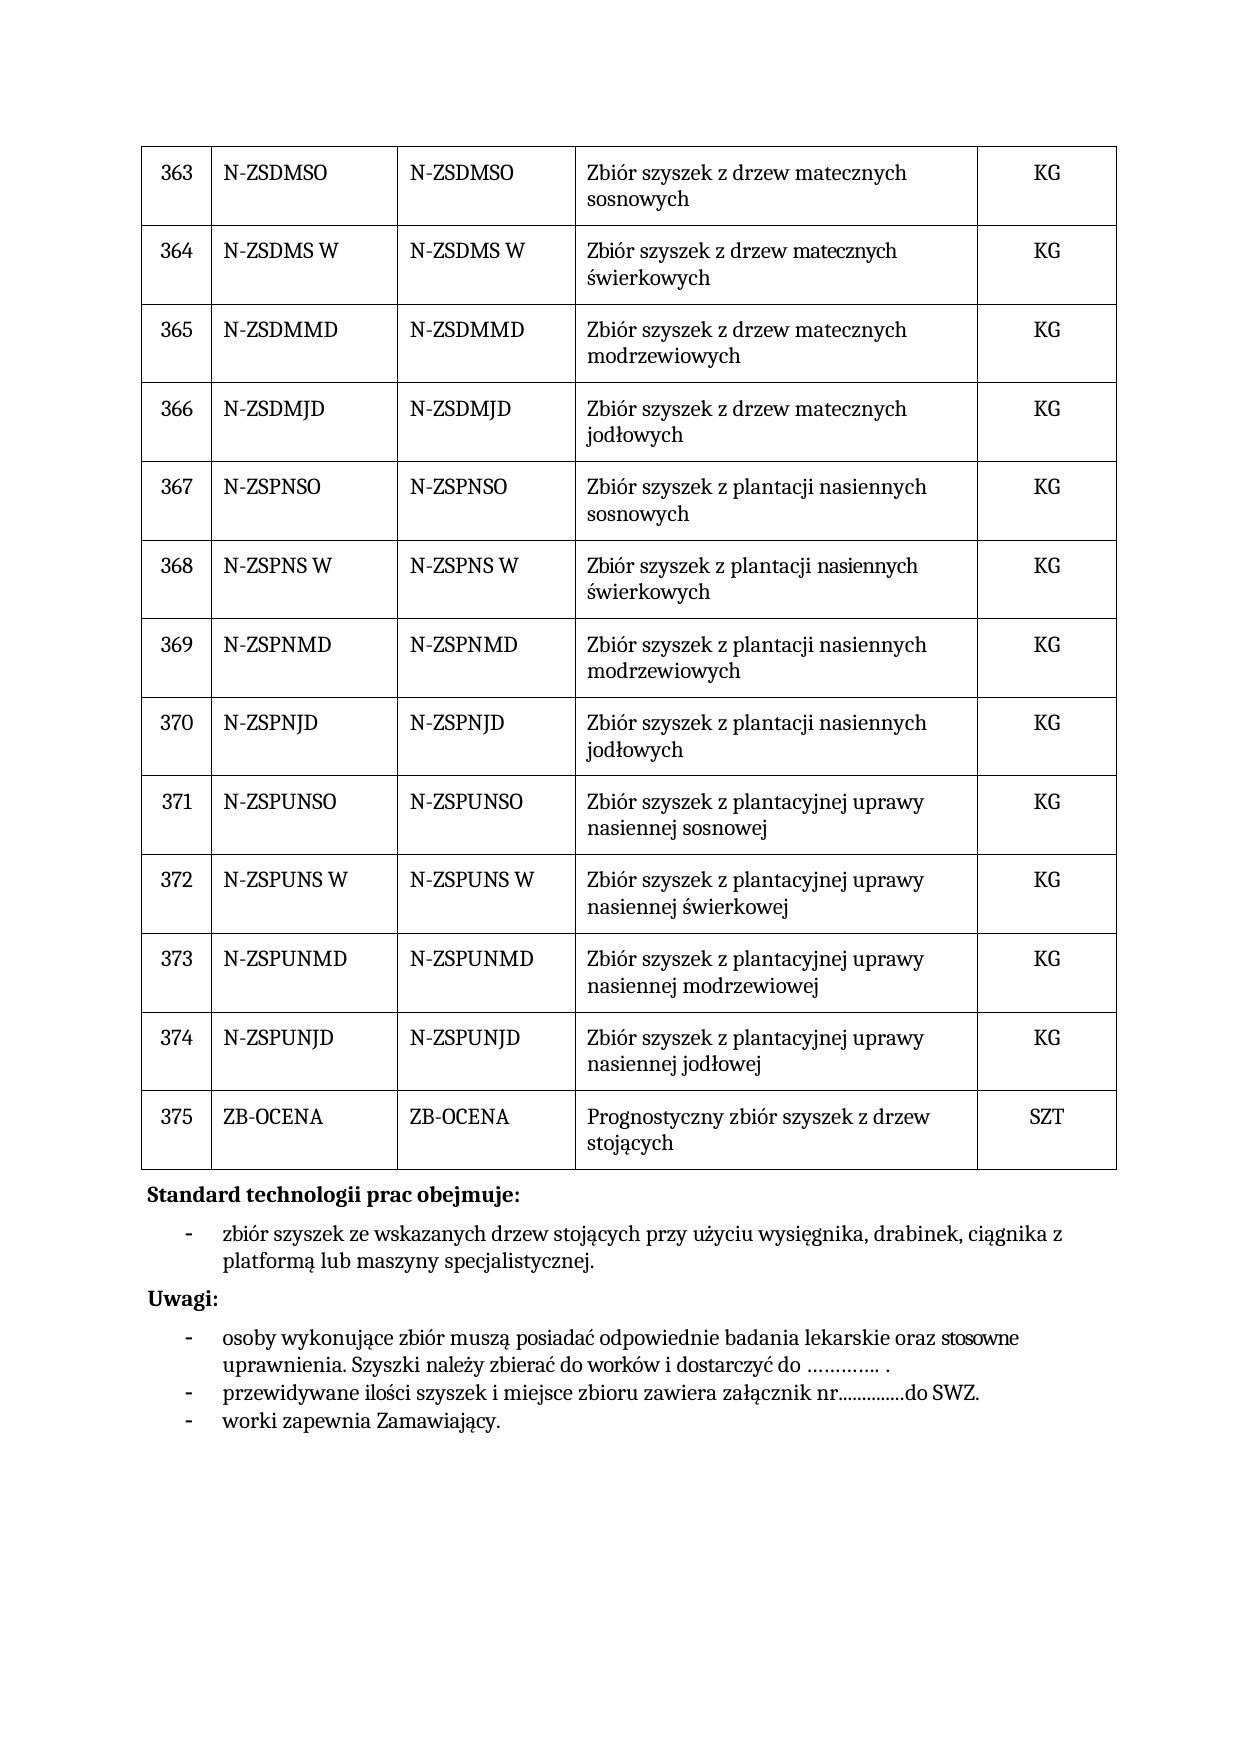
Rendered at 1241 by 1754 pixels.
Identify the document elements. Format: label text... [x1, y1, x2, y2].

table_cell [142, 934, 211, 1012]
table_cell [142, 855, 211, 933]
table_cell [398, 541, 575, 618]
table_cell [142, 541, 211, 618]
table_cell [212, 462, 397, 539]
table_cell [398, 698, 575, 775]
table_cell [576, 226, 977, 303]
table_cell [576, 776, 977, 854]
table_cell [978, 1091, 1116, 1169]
subtitle Uwagi: [147, 1286, 1192, 1313]
list worki zapewnia Zamawiający. [185, 1406, 1192, 1434]
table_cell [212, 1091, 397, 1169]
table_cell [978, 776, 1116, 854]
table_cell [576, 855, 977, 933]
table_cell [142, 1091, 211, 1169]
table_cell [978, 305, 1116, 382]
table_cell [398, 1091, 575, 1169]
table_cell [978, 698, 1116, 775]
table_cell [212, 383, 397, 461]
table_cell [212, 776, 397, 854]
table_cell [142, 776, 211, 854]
list zbiór szyszek ze wskazanych drzew stojących przy użyciu wysięgnika, drabinek, ciągnika z platformą lub maszyny specjalistycznej. [185, 1221, 1108, 1274]
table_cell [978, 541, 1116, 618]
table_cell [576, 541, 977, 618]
subtitle Standard technologii prac obejmuje: [147, 1182, 1192, 1209]
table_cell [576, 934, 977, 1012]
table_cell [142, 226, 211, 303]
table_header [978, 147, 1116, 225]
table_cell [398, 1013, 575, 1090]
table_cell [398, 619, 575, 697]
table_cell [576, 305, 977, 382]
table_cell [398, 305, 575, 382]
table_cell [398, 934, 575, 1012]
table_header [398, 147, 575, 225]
list przewidywane ilości szyszek i miejsce zbioru zawiera załącznik nr do SWZ. [185, 1378, 1192, 1406]
list osoby wykonujące zbiór muszą posiadać odpowiednie badania lekarskie oraz stosowne uprawnienia. Szyszki należy zbierać do worków i dostarczyć do …………. . [185, 1325, 1108, 1378]
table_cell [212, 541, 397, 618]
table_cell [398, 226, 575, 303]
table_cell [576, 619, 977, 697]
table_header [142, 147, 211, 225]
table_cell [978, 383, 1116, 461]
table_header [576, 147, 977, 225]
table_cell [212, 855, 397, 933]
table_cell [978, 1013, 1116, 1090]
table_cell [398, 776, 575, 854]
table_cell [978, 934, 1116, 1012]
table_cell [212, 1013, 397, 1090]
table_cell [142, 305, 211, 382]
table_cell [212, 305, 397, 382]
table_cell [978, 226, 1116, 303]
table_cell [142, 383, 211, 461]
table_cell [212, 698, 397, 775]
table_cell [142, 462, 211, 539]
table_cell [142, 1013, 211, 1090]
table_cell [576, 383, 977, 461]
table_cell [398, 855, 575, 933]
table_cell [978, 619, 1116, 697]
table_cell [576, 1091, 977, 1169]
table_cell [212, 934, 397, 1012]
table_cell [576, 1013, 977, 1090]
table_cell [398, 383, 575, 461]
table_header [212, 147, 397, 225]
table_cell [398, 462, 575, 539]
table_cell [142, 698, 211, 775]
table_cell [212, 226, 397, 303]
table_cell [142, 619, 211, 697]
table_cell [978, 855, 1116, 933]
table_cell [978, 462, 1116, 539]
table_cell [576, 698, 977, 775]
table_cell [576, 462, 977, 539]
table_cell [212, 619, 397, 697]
